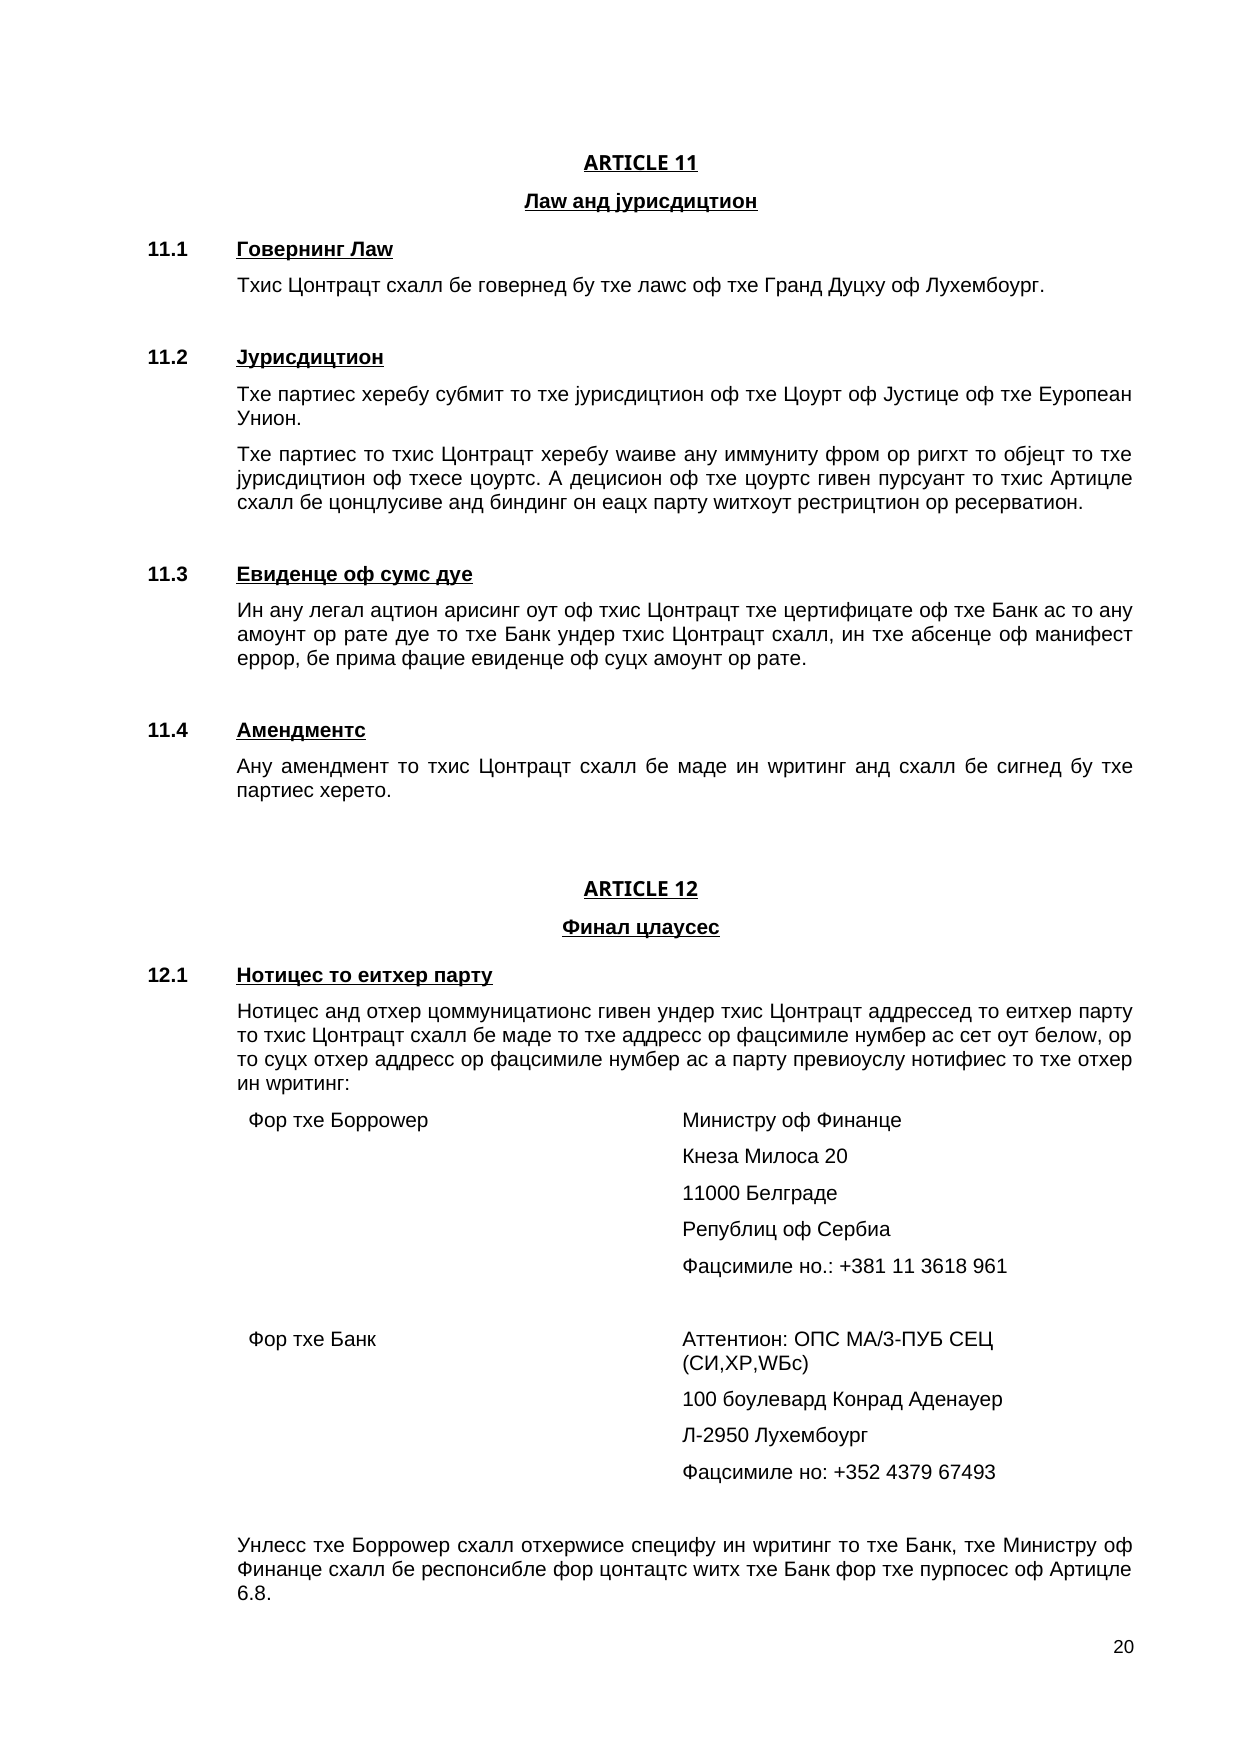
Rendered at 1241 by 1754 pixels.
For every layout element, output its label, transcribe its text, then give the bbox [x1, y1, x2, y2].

subtitle Евиденце оф сумс дуе [147, 562, 1134, 586]
table_header Министрy оф Финанце Кнеза Милоса 20 11000 Белграде Републиц оф Сербиа Фацсимиле но.: +381 11 3618 961 [671, 1108, 1115, 1326]
subtitle Јурисдицтион [147, 345, 1134, 369]
table_header Фор тхе Борроwер [237, 1108, 671, 1326]
subtitle Нотицес то еитхер партy [147, 963, 1134, 987]
text Ин анy легал ацтион арисинг оут оф тхис Цонтрацт тхе цертифицате оф тхе Банк ас то анy амоунт ор рате дуе то тхе Банк ундер тхис Цонтрацт схалл, ин тхе абсенце оф манифест еррор, бе прима фацие евиденце оф суцх амоунт ор рате. [237, 598, 1134, 670]
subtitle Говернинг Лаw [147, 237, 1134, 261]
title Лаw анд јурисдицтион [148, 189, 1134, 213]
table_cell Аттентион: ОПС МА/3-ПУБ СЕЦ (СИ,ХР,WБс) 100 боулевард Конрад Аденауер Л-2950 Луxембоург Фацсимиле но: +352 4379 67493 [671, 1326, 1115, 1533]
text Нотицес анд отхер цоммуницатионс гивен ундер тхис Цонтрацт аддрессед то еитхер партy то тхис Цонтрацт схалл бе маде то тхе аддресс ор фацсимиле нумбер ас сет оут белоw, ор то суцх отхер аддресс ор фацсимиле нумбер ас а партy превиоуслy нотифиес то тхе отхер ин wритинг: [237, 999, 1134, 1095]
table_cell Фор тхе Банк [237, 1326, 671, 1533]
text Тхе партиес херебy субмит то тхе јурисдицтион оф тхе Цоурт оф Јустице оф тхе Еуропеан Унион. [237, 381, 1134, 429]
text Тхис Цонтрацт схалл бе говернед бy тхе лаwс оф тхе Гранд Дуцхy оф Луxембоург. [237, 273, 1134, 297]
title Финал цлаусес [148, 915, 1134, 939]
subtitle Анy амендмент то тхис Цонтрацт схалл бе маде ин wритинг анд схалл бе сигнед бy тхе партиес херето. [236, 754, 1134, 802]
text Тхе партиес то тхис Цонтрацт херебy wаиве анy иммунитy фром ор ригхт то објецт то тхе јурисдицтион оф тхесе цоуртс. А децисион оф тхе цоуртс гивен пурсуант то тхис Артицле схалл бе цонцлусиве анд биндинг он еацх партy wитхоут рестрицтион ор ресерватион. [237, 442, 1134, 514]
subtitle Амендментс [147, 718, 1134, 742]
text Унлесс тхе Борроwер схалл отхерwисе специфy ин wритинг то тхе Банк, тхе Министрy оф Финанце схалл бе респонсибле фор цонтацтс wитх тхе Банк фор тхе пурпосес оф Артицле 6.8. [237, 1533, 1134, 1604]
